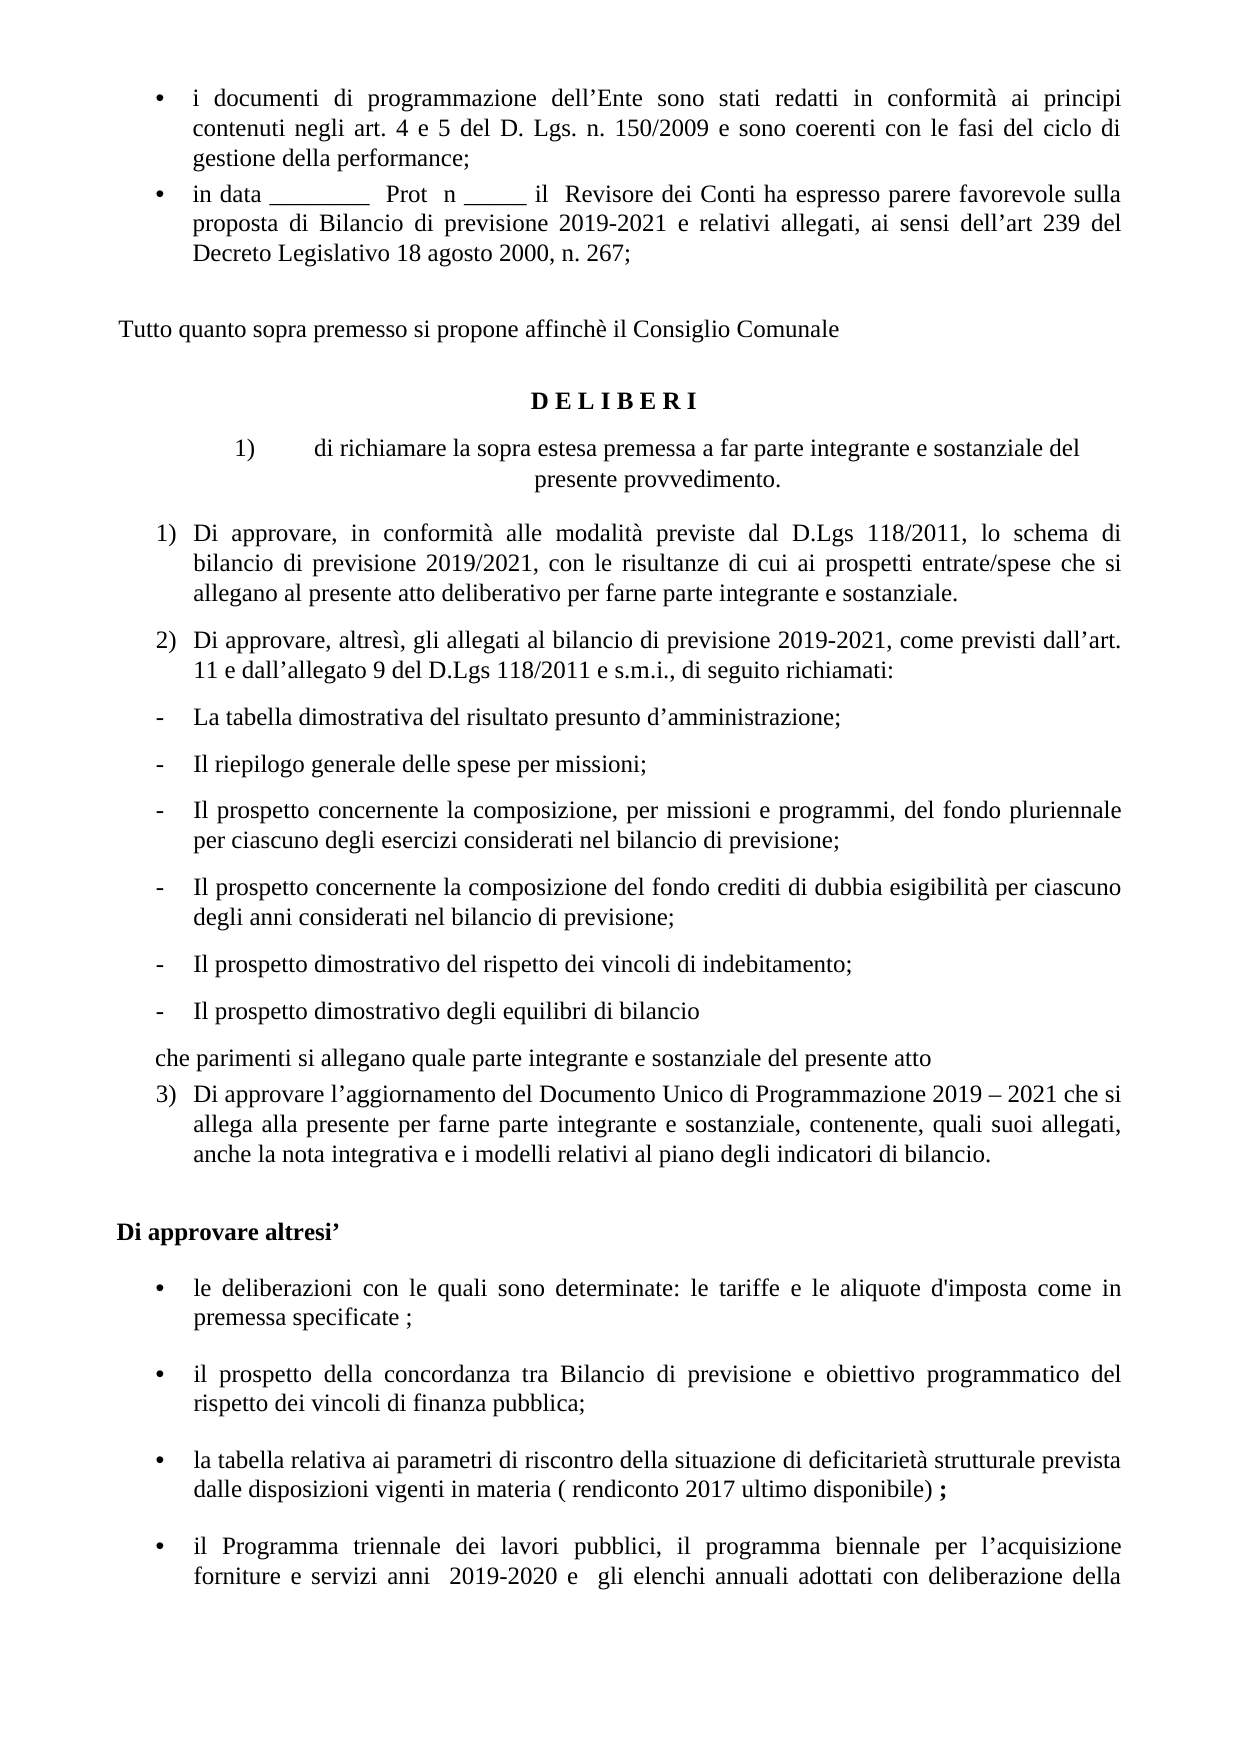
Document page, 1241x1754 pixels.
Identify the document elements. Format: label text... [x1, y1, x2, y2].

list Il prospetto dimostrativo del rispetto dei vincoli di indebitamento; [156, 949, 1122, 978]
text Tutto quanto sopra premesso si propone affinchè il Consiglio Comunale [118, 314, 1122, 343]
list Il riepilogo generale delle spese per missioni; [156, 749, 1122, 777]
text che parimenti si allegano quale parte integrante e sostanziale del presente atto [155, 1043, 1122, 1072]
list Il prospetto concernente la composizione, per missioni e programmi, del fondo pluriennale per ciascuno degli esercizi considerati nel bilancio di previsione; [156, 796, 1122, 854]
list in data ________ Prot n _____ il Revisore dei Conti ha espresso parere favorevole sulla proposta di Bilancio di previsione 2019-2021 e relativi allegati, ai sensi dell’art 239 del Decreto Legislativo 18 agosto 2000, n. 267; [155, 179, 1122, 267]
subtitle di richiamare la sopra estesa premessa a far parte integrante e sostanziale del presente provvedimento. [192, 433, 1122, 493]
list Il prospetto dimostrativo degli equilibri di bilancio [156, 996, 1122, 1025]
list le deliberazioni con le quali sono determinate: le tariffe e le aliquote d'imposta come in premessa specificate ; [155, 1273, 1122, 1331]
subtitle Di approvare altresi’ [116, 1217, 1122, 1246]
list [155, 1531, 1122, 1589]
list La tabella dimostrativa del risultato presunto d’amministrazione; [156, 702, 1122, 731]
list Di approvare, altresì, gli allegati al bilancio di previsione 2019-2021, come previsti dall’art. 11 e dall’allegato 9 del D.Lgs 118/2011 e s.m.i., di seguito richiamati: [156, 625, 1122, 684]
list il prospetto della concordanza tra Bilancio di previsione e obiettivo programmatico del rispetto dei vincoli di finanza pubblica; [155, 1359, 1122, 1417]
text D E L I B E R I [118, 386, 1122, 415]
list Il prospetto concernente la composizione del fondo crediti di dubbia esigibilità per ciascuno degli anni considerati nel bilancio di previsione; [156, 872, 1122, 931]
list Di approvare, in conformità alle modalità previste dal D.Lgs 118/2011, lo schema di bilancio di previsione 2019/2021, con le risultanze di cui ai prospetti entrate/spese che si allegano al presente atto deliberativo per farne parte integrante e sostanziale. [156, 518, 1122, 607]
list la tabella relativa ai parametri di riscontro della situazione di deficitarietà strutturale prevista dalle disposizioni vigenti in materia ( rendiconto 2017 ultimo disponibile) ; [155, 1445, 1122, 1503]
list Di approvare l’aggiornamento del Documento Unico di Programmazione 2019 – 2021 che si allega alla presente per farne parte integrante e sostanziale, contenente, quali suoi allegati, anche la nota integrativa e i modelli relativi al piano degli indicatori di bilancio. [156, 1079, 1122, 1168]
